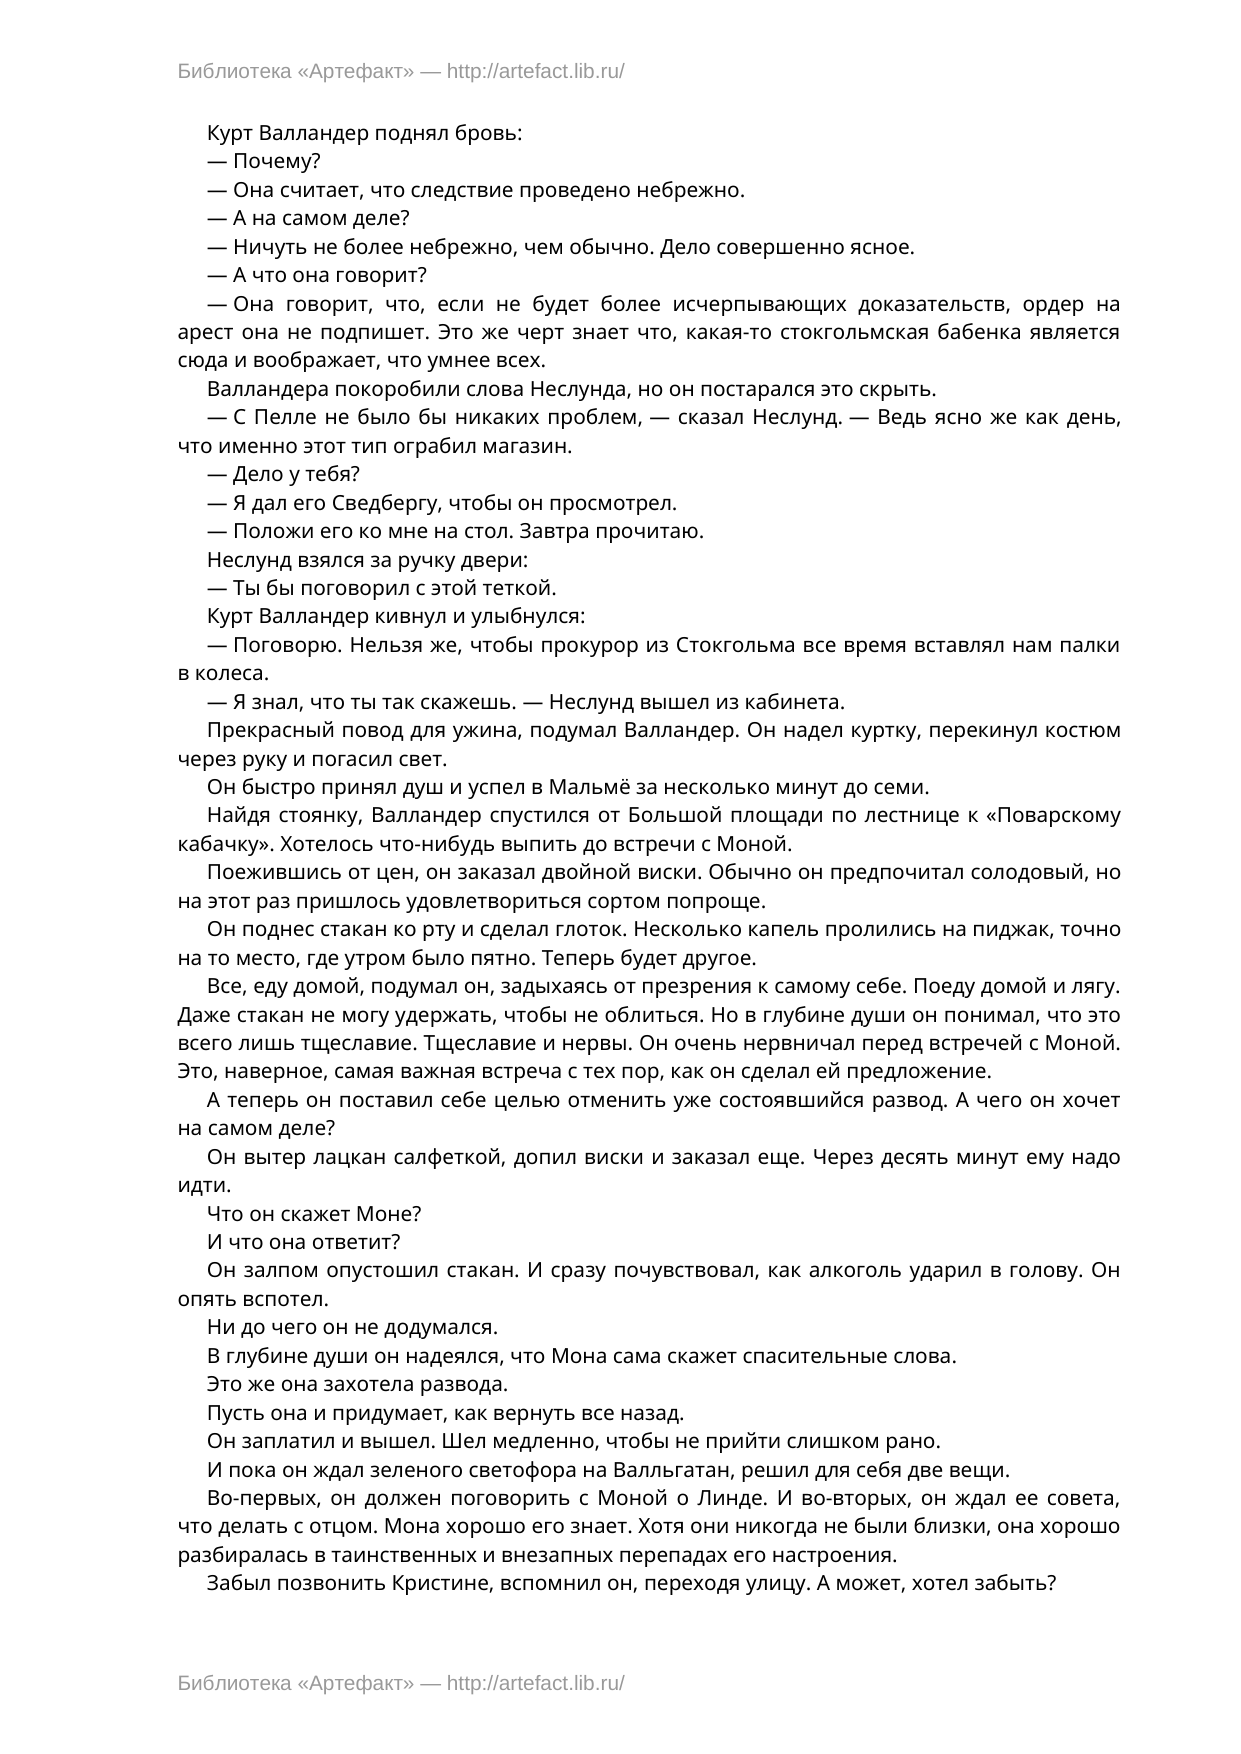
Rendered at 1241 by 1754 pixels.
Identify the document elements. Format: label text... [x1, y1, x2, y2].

text Он вытер лацкан салфеткой, допил виски и заказал еще. Через десять минут ему надо идти. [177, 1142, 1122, 1199]
text Ни до чего он не додумался. [177, 1312, 1122, 1341]
text — Она считает, что следствие проведено небрежно. [177, 175, 1122, 203]
text — А на самом деле? [177, 203, 1122, 232]
text Он быстро принял душ и успел в Мальмё за несколько минут до семи. [177, 772, 1122, 801]
text И что она ответит? [177, 1227, 1122, 1256]
text Неслунд взялся за ручку двери: [177, 545, 1122, 573]
text — Положи его ко мне на стол. Завтра прочитаю. [177, 516, 1122, 545]
text В глубине души он надеялся, что Мона сама скажет спасительные слова. [177, 1341, 1122, 1369]
text Курт Валландер поднял бровь: [177, 118, 1122, 147]
text Он заплатил и вышел. Шел медленно, чтобы не прийти слишком рано. [177, 1426, 1122, 1455]
text — Я знал, что ты так скажешь. — Неслунд вышел из кабинета. [177, 687, 1122, 715]
text — Дело у тебя? [177, 459, 1122, 488]
text — Поговорю. Нельзя же, чтобы прокурор из Стокгольма все время вставлял нам палки в колеса. [177, 630, 1122, 687]
text Поежившись от цен, он заказал двойной виски. Обычно он предпочитал солодовый, но на этот раз пришлось удовлетвориться сортом попроще. [177, 857, 1122, 914]
text А теперь он поставил себе целью отменить уже состоявшийся развод. А чего он хочет на самом деле? [177, 1085, 1122, 1142]
text — Ничуть не более небрежно, чем обычно. Дело совершенно ясное. [177, 232, 1122, 260]
text Что он скажет Моне? [177, 1199, 1122, 1227]
text Это же она захотела развода. [177, 1369, 1122, 1398]
text — Она говорит, что, если не будет более исчерпывающих доказательств, ордер на арест она не подпишет. Это же черт знает что, какая-то стокгольмская бабенка является сюда и воображает, что умнее всех. [177, 289, 1122, 374]
text Забыл позвонить Кристине, вспомнил он, переходя улицу. А может, хотел забыть? [177, 1568, 1122, 1597]
text Найдя стоянку, Валландер спустился от Большой площади по лестнице к «Поварскому кабачку». Хотелось что-нибудь выпить до встречи с Моной. [177, 801, 1122, 857]
text — С Пелле не было бы никаких проблем, — сказал Неслунд. — Ведь ясно же как день, что именно этот тип ограбил магазин. [177, 402, 1122, 459]
text — А что она говорит? [177, 260, 1122, 289]
text — Ты бы поговорил с этой теткой. [177, 573, 1122, 602]
text Прекрасный повод для ужина, подумал Валландер. Он надел куртку, перекинул костюм через руку и погасил свет. [177, 715, 1122, 772]
text И пока он ждал зеленого светофора на Валльгатан, решил для себя две вещи. [177, 1455, 1122, 1483]
text Он залпом опустошил стакан. И сразу почувствовал, как алкоголь ударил в голову. Он опять вспотел. [177, 1256, 1122, 1312]
text Во-первых, он должен поговорить с Моной о Линде. И во-вторых, он ждал ее совета, что делать с отцом. Мона хорошо его знает. Хотя они никогда не были близки, она хорошо разбиралась в таинственных и внезапных перепадах его настроения. [177, 1483, 1122, 1568]
text Он поднес стакан ко рту и сделал глоток. Несколько капель пролились на пиджак, точно на то место, где утром было пятно. Теперь будет другое. [177, 914, 1122, 971]
text Курт Валландер кивнул и улыбнулся: [177, 602, 1122, 630]
text — Почему? [177, 147, 1122, 175]
text Все, еду домой, подумал он, задыхаясь от презрения к самому себе. Поеду домой и лягу. Даже стакан не могу удержать, чтобы не облиться. Но в глубине души он понимал, что это всего лишь тщеславие. Тщеславие и нервы. Он очень нервничал перед встречей с Моной. Это, наверное, самая важная встреча с тех пор, как он сделал ей предложение. [177, 971, 1122, 1085]
text Валландера покоробили слова Неслунда, но он постарался это скрыть. [177, 374, 1122, 402]
text Пусть она и придумает, как вернуть все назад. [177, 1398, 1122, 1426]
text — Я дал его Сведбергу, чтобы он просмотрел. [177, 488, 1122, 516]
